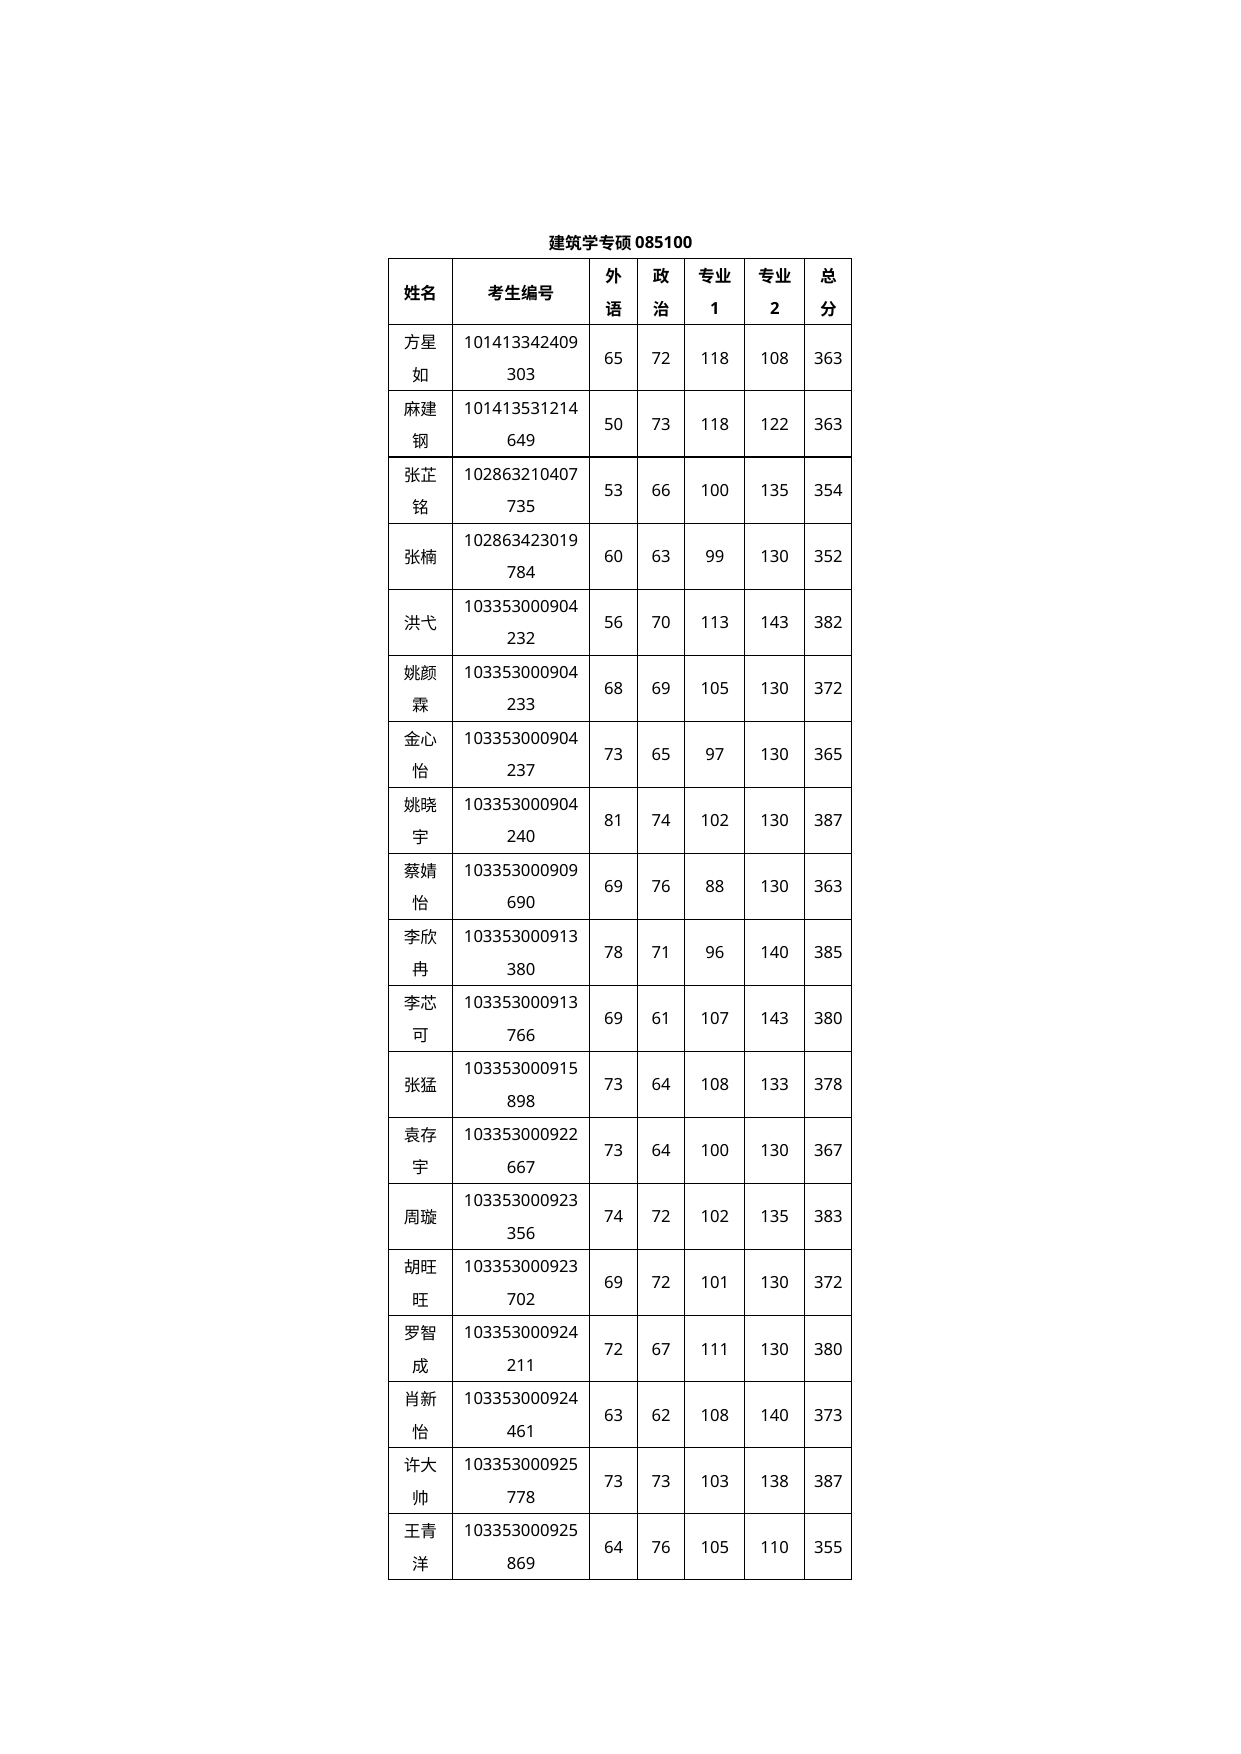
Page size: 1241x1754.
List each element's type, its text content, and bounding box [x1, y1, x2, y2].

table_cell 130 [745, 1316, 804, 1381]
table_cell 103353000925869 [453, 1514, 589, 1579]
table_cell 张芷铭 [389, 458, 452, 522]
table_cell 103353000913766 [453, 986, 589, 1051]
table_cell 99 [685, 524, 744, 588]
table_cell 363 [805, 854, 851, 919]
table_cell 102863423019784 [453, 524, 589, 588]
table_cell 专业1 [685, 259, 744, 324]
table_cell 许大帅 [389, 1448, 452, 1513]
table_cell 蔡婧怡 [389, 854, 452, 919]
table_cell 130 [745, 722, 804, 787]
table_cell 101413342409303 [453, 325, 589, 390]
table_cell 69 [590, 1250, 637, 1315]
table_cell 81 [590, 788, 637, 853]
table_cell 姓名 [389, 259, 452, 324]
table_cell 68 [590, 656, 637, 721]
table_cell 110 [745, 1514, 804, 1579]
table_cell 130 [745, 524, 804, 588]
table_cell 387 [805, 788, 851, 853]
table_cell 洪弋 [389, 590, 452, 654]
table_cell 73 [638, 391, 684, 456]
table_cell 101 [685, 1250, 744, 1315]
table_cell 108 [745, 325, 804, 390]
table_cell 考生编号 [453, 259, 589, 324]
table_cell 355 [805, 1514, 851, 1579]
table_cell 382 [805, 590, 851, 654]
table_cell 135 [745, 458, 804, 522]
table_cell 66 [638, 458, 684, 522]
table_cell 135 [745, 1184, 804, 1249]
table_cell 100 [685, 1118, 744, 1183]
table_cell 李欣冉 [389, 920, 452, 985]
table_cell 352 [805, 524, 851, 588]
table_cell 69 [590, 986, 637, 1051]
table_cell 56 [590, 590, 637, 654]
table_cell 袁存宇 [389, 1118, 452, 1183]
table_cell 103353000923702 [453, 1250, 589, 1315]
table_cell 63 [638, 524, 684, 588]
table_cell 60 [590, 524, 637, 588]
table_cell 363 [805, 325, 851, 390]
table_cell 130 [745, 788, 804, 853]
table_cell 373 [805, 1382, 851, 1447]
table_cell 380 [805, 986, 851, 1051]
table_cell 罗智成 [389, 1316, 452, 1381]
table_cell 102 [685, 1184, 744, 1249]
table_header 建筑学专硕085100 [388, 226, 852, 258]
table_cell 133 [745, 1052, 804, 1117]
table_cell 122 [745, 391, 804, 456]
table_cell 金心怡 [389, 722, 452, 787]
table_cell 74 [638, 788, 684, 853]
table_cell 外语 [590, 259, 637, 324]
table_cell 111 [685, 1316, 744, 1381]
table_cell 53 [590, 458, 637, 522]
table_cell 130 [745, 656, 804, 721]
table_cell 103 [685, 1448, 744, 1513]
table_cell 胡旺旺 [389, 1250, 452, 1315]
table_cell 103353000904237 [453, 722, 589, 787]
table_cell 姚晓宇 [389, 788, 452, 853]
table_cell 103353000924461 [453, 1382, 589, 1447]
table_cell 张猛 [389, 1052, 452, 1117]
table_cell 周璇 [389, 1184, 452, 1249]
table_cell 72 [638, 325, 684, 390]
table_cell 103353000924211 [453, 1316, 589, 1381]
table_cell 姚颜霖 [389, 656, 452, 721]
table_cell 140 [745, 1382, 804, 1447]
table_cell 108 [685, 1052, 744, 1117]
table_cell 72 [590, 1316, 637, 1381]
table_cell 方星如 [389, 325, 452, 390]
table_cell 69 [638, 656, 684, 721]
table_cell 130 [745, 1118, 804, 1183]
table_cell 103353000922667 [453, 1118, 589, 1183]
table_cell 专业2 [745, 259, 804, 324]
table_cell 143 [745, 590, 804, 654]
table_cell 76 [638, 1514, 684, 1579]
table_cell 380 [805, 1316, 851, 1381]
table_cell 140 [745, 920, 804, 985]
table_cell 103353000904240 [453, 788, 589, 853]
table_cell 103353000923356 [453, 1184, 589, 1249]
table_cell 64 [638, 1118, 684, 1183]
table_cell 73 [590, 1118, 637, 1183]
table_cell 62 [638, 1382, 684, 1447]
table_cell 103353000913380 [453, 920, 589, 985]
table_cell 387 [805, 1448, 851, 1513]
table_cell 108 [685, 1382, 744, 1447]
table_cell 367 [805, 1118, 851, 1183]
table_cell 372 [805, 1250, 851, 1315]
table_cell 105 [685, 1514, 744, 1579]
table_cell 政治 [638, 259, 684, 324]
table_cell 118 [685, 391, 744, 456]
table_cell 103353000904232 [453, 590, 589, 654]
table_cell 70 [638, 590, 684, 654]
table_cell 365 [805, 722, 851, 787]
table_cell 64 [590, 1514, 637, 1579]
table_cell 76 [638, 854, 684, 919]
table_cell 113 [685, 590, 744, 654]
table_cell 王青洋 [389, 1514, 452, 1579]
table_cell 103353000904233 [453, 656, 589, 721]
table_cell 74 [590, 1184, 637, 1249]
table_cell 67 [638, 1316, 684, 1381]
table_cell 130 [745, 1250, 804, 1315]
table_cell 103353000915898 [453, 1052, 589, 1117]
table_cell 88 [685, 854, 744, 919]
table_cell 64 [638, 1052, 684, 1117]
table_cell 130 [745, 854, 804, 919]
table_cell 102863210407735 [453, 458, 589, 522]
table_cell 张楠 [389, 524, 452, 588]
table_cell 143 [745, 986, 804, 1051]
table_cell 72 [638, 1250, 684, 1315]
table_cell 96 [685, 920, 744, 985]
table_cell 103353000909690 [453, 854, 589, 919]
table_cell 378 [805, 1052, 851, 1117]
table_cell 105 [685, 656, 744, 721]
table_cell 李芯可 [389, 986, 452, 1051]
table_cell 65 [590, 325, 637, 390]
table_cell 50 [590, 391, 637, 456]
table_cell 73 [590, 722, 637, 787]
table_cell 354 [805, 458, 851, 522]
table_cell 69 [590, 854, 637, 919]
table_cell 73 [590, 1052, 637, 1117]
table_cell 麻建钢 [389, 391, 452, 456]
table_cell 363 [805, 391, 851, 456]
table_cell 61 [638, 986, 684, 1051]
table_cell 103353000925778 [453, 1448, 589, 1513]
table_cell 138 [745, 1448, 804, 1513]
table_cell 100 [685, 458, 744, 522]
table_cell 101413531214649 [453, 391, 589, 456]
table_cell 65 [638, 722, 684, 787]
table_cell 73 [590, 1448, 637, 1513]
table_cell 总分 [805, 259, 851, 324]
table_cell 71 [638, 920, 684, 985]
table_cell 102 [685, 788, 744, 853]
table_cell 肖新怡 [389, 1382, 452, 1447]
table_cell 372 [805, 656, 851, 721]
table_cell 385 [805, 920, 851, 985]
table_cell 383 [805, 1184, 851, 1249]
table_cell 72 [638, 1184, 684, 1249]
table_cell 118 [685, 325, 744, 390]
table_cell 73 [638, 1448, 684, 1513]
table_cell 97 [685, 722, 744, 787]
table_cell 63 [590, 1382, 637, 1447]
table_cell 78 [590, 920, 637, 985]
table_cell 107 [685, 986, 744, 1051]
